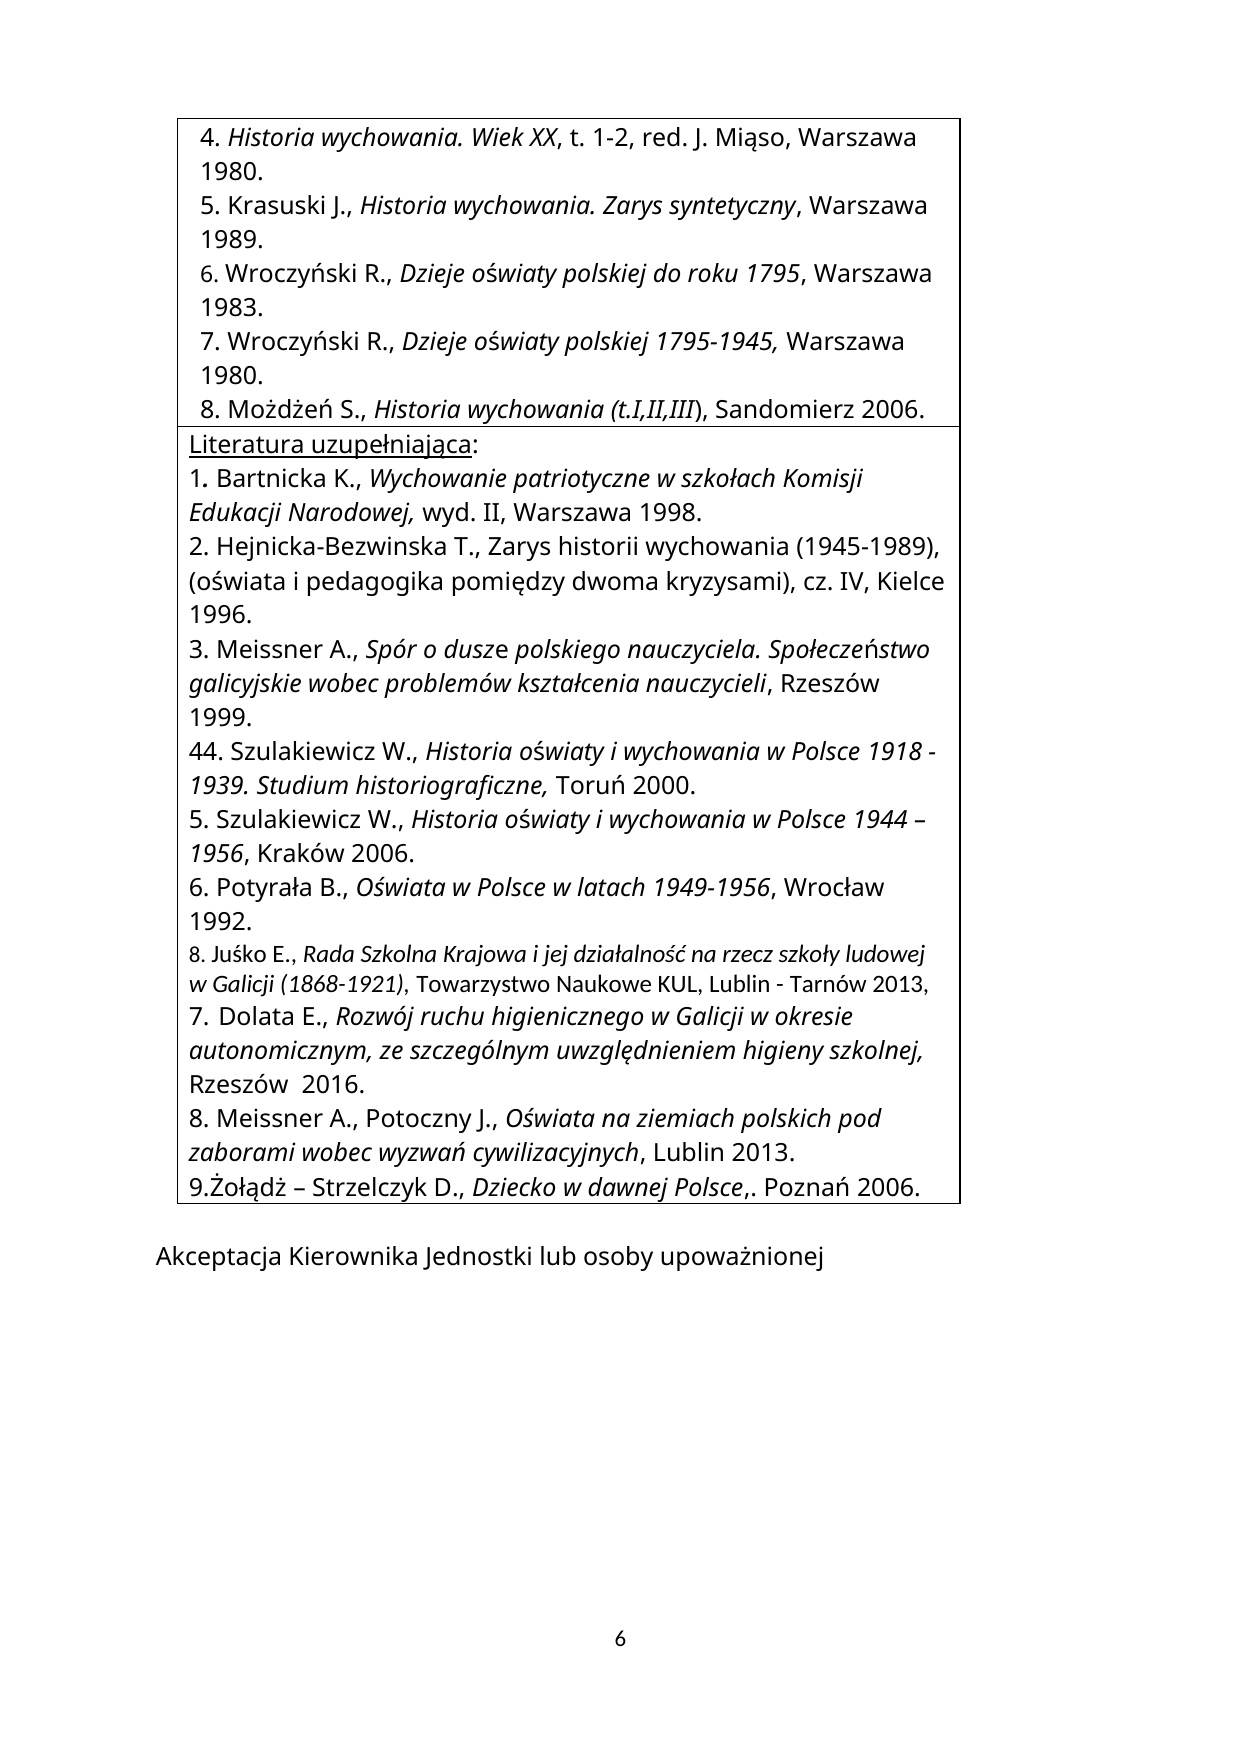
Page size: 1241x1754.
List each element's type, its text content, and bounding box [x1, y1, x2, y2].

table_cell Literatura uzupełniająca: 1. Bartnicka K., Wychowanie patriotyczne w szkołach Komisji Edukacji Narodowej, wyd. II, Warszawa 1998. 2. Hejnicka-Bezwinska T., Zarys historii wychowania (1945-1989), (oświata i pedagogika pomiędzy dwoma kryzysami), cz. IV, Kielce 1996. 3. Meissner A., Spór o dusze polskiego nauczyciela. Społeczeństwo galicyjskie wobec problemów kształcenia nauczycieli, Rzeszów 1999. 44. Szulakiewicz W., Historia oświaty i wychowania w Polsce 1918 - 1939. Studium historiograficzne, Toruń 2000. 5. Szulakiewicz W., Historia oświaty i wychowania w Polsce 1944 – 1956, Kraków 2006. 6. Potyrała B., Oświata w Polsce w latach 1949-1956, Wrocław 1992. 8. Juśko E., Rada Szkolna Krajowa i jej działalność na rzecz szkoły ludowej w Galicji (1868-1921), Towarzystwo Naukowe KUL, Lublin - Tarnów 2013, 7. Dolata E., Rozwój ruchu higienicznego w Galicji w okresie autonomicznym, ze szczególnym uwzględnieniem higieny szkolnej, Rzeszów 2016. 8. Meissner A., Potoczny J., Oświata na ziemiach polskich pod zaborami wobec wyzwań cywilizacyjnych, Lublin 2013. 9.Żołądż – Strzelczyk D., Dziecko w dawnej Polsce,. Poznań 2006. [178, 427, 959, 1203]
text Akceptacja Kierownika Jednostki lub osoby upoważnionej [156, 1238, 1122, 1272]
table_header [178, 119, 959, 426]
